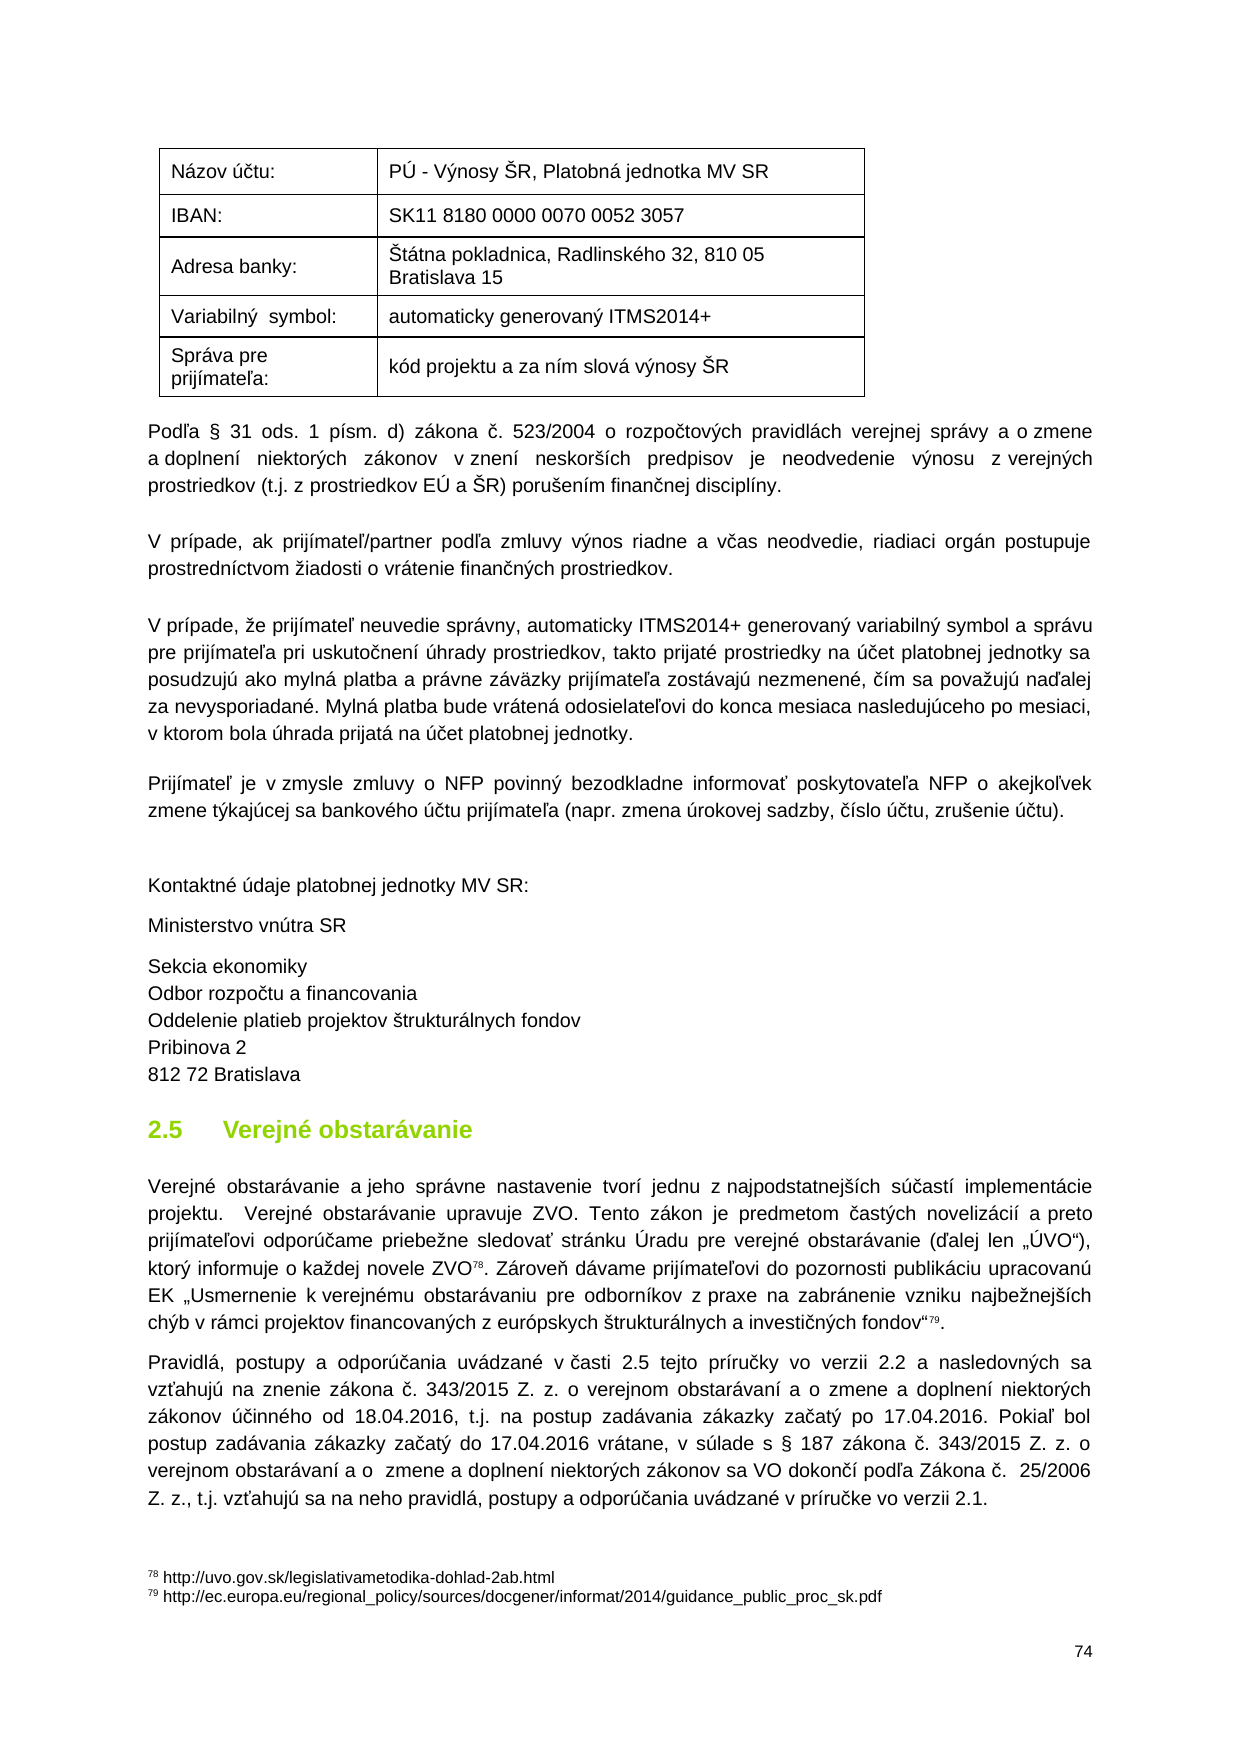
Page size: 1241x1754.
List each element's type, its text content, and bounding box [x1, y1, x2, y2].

text Oddelenie platieb projektov štrukturálnych fondov [148, 1009, 1092, 1032]
table_cell Variabilný symbol: [160, 296, 377, 336]
table_cell IBAN: [160, 195, 377, 236]
text Kontaktné údaje platobnej jednotky MV SR: [148, 874, 1092, 897]
table_header PÚ - Výnosy ŠR, Platobná jednotka MV SR [378, 149, 864, 194]
table_header Názov účtu: [160, 149, 377, 194]
table_cell automaticky generovaný ITMS2014+ [378, 296, 864, 336]
table_cell SK11 8180 0000 0070 0052 3057 [378, 195, 864, 236]
text Sekcia ekonomiky [148, 954, 1092, 977]
table_cell Správa pre prijímateľa: [160, 338, 377, 396]
text Verejné obstarávanie a jeho správne nastavenie tvorí jednu z najpodstatnejších súčastí implementácie projektu. Verejné obstarávanie upravuje ZVO. Tento zákon je predmetom častých novelizácií a preto prijímateľovi odporúčame priebežne sledovať stránku Úradu pre verejné obstarávanie (ďalej len „ÚVO“), ktorý informuje o každej novele ZVO. Zároveň dávame prijímateľovi do pozornosti publikáciu upracovanú EK „Usmernenie k verejnému obstarávaniu pre odborníkov z praxe na zabránenie vzniku najbežnejších chýb v rámci projektov financovaných z európskych štrukturálnych a investičných fondov“. [148, 1175, 1092, 1334]
text Pribinova 2 [148, 1036, 1092, 1059]
text V prípade, že prijímateľ neuvedie správny, automaticky ITMS2014+ generovaný variabilný symbol a správu pre prijímateľa pri uskutočnení úhrady prostriedkov, takto prijaté prostriedky na účet platobnej jednotky sa posudzujú ako mylná platba a právne záväzky prijímateľa zostávajú nezmenené, čím sa považujú naďalej za nevysporiadané. Mylná platba bude vrátená odosielateľovi do konca mesiaca nasledujúceho po mesiaci, v ktorom bola úhrada prijatá na účet platobnej jednotky. [148, 613, 1092, 745]
text Podľa § 31 ods. 1 písm. d) zákona č. 523/2004 o rozpočtových pravidlách verejnej správy a o zmene a doplnení niektorých zákonov v znení neskorších predpisov je neodvedenie výnosu z verejných prostriedkov (t.j. z prostriedkov EÚ a ŠR) porušením finančnej disciplíny. [148, 419, 1092, 497]
subtitle Verejné obstarávanie [148, 1116, 1092, 1144]
table_cell kód projektu a za ním slová výnosy ŠR [378, 338, 864, 396]
table_cell Adresa banky: [160, 238, 377, 294]
table_cell Štátna pokladnica, Radlinského 32, 810 05 Bratislava 15 [378, 238, 864, 294]
text Prijímateľ je v zmysle zmluvy o NFP povinný bezodkladne informovať poskytovateľa NFP o akejkoľvek zmene týkajúcej sa bankového účtu prijímateľa (napr. zmena úrokovej sadzby, číslo účtu, zrušenie účtu). [148, 772, 1092, 822]
text 812 72 Bratislava [148, 1063, 1092, 1086]
text V prípade, ak prijímateľ/partner podľa zmluvy výnos riadne a včas neodvedie, riadiaci orgán postupuje prostredníctvom žiadosti o vrátenie finančných prostriedkov. [148, 530, 1092, 580]
text Odbor rozpočtu a financovania [148, 982, 1092, 1004]
text Ministerstvo vnútra SR [148, 914, 1092, 937]
text Pravidlá, postupy a odporúčania uvádzané v časti 2.5 tejto príručky vo verzii 2.2 a nasledovných sa vzťahujú na znenie zákona č. 343/2015 Z. z. o verejnom obstarávaní a o zmene a doplnení niektorých zákonov účinného od 18.04.2016, t.j. na postup zadávania zákazky začatý po 17.04.2016. Pokiaľ bol postup zadávania zákazky začatý do 17.04.2016 vrátane, v súlade s § 187 zákona č. 343/2015 Z. z. o verejnom obstarávaní a o zmene a doplnení niektorých zákonov sa VO dokončí podľa Zákona č. 25/2006 Z. z., t.j. vzťahujú sa na neho pravidlá, postupy a odporúčania uvádzané v príručke vo verzii 2.1. [148, 1351, 1092, 1509]
